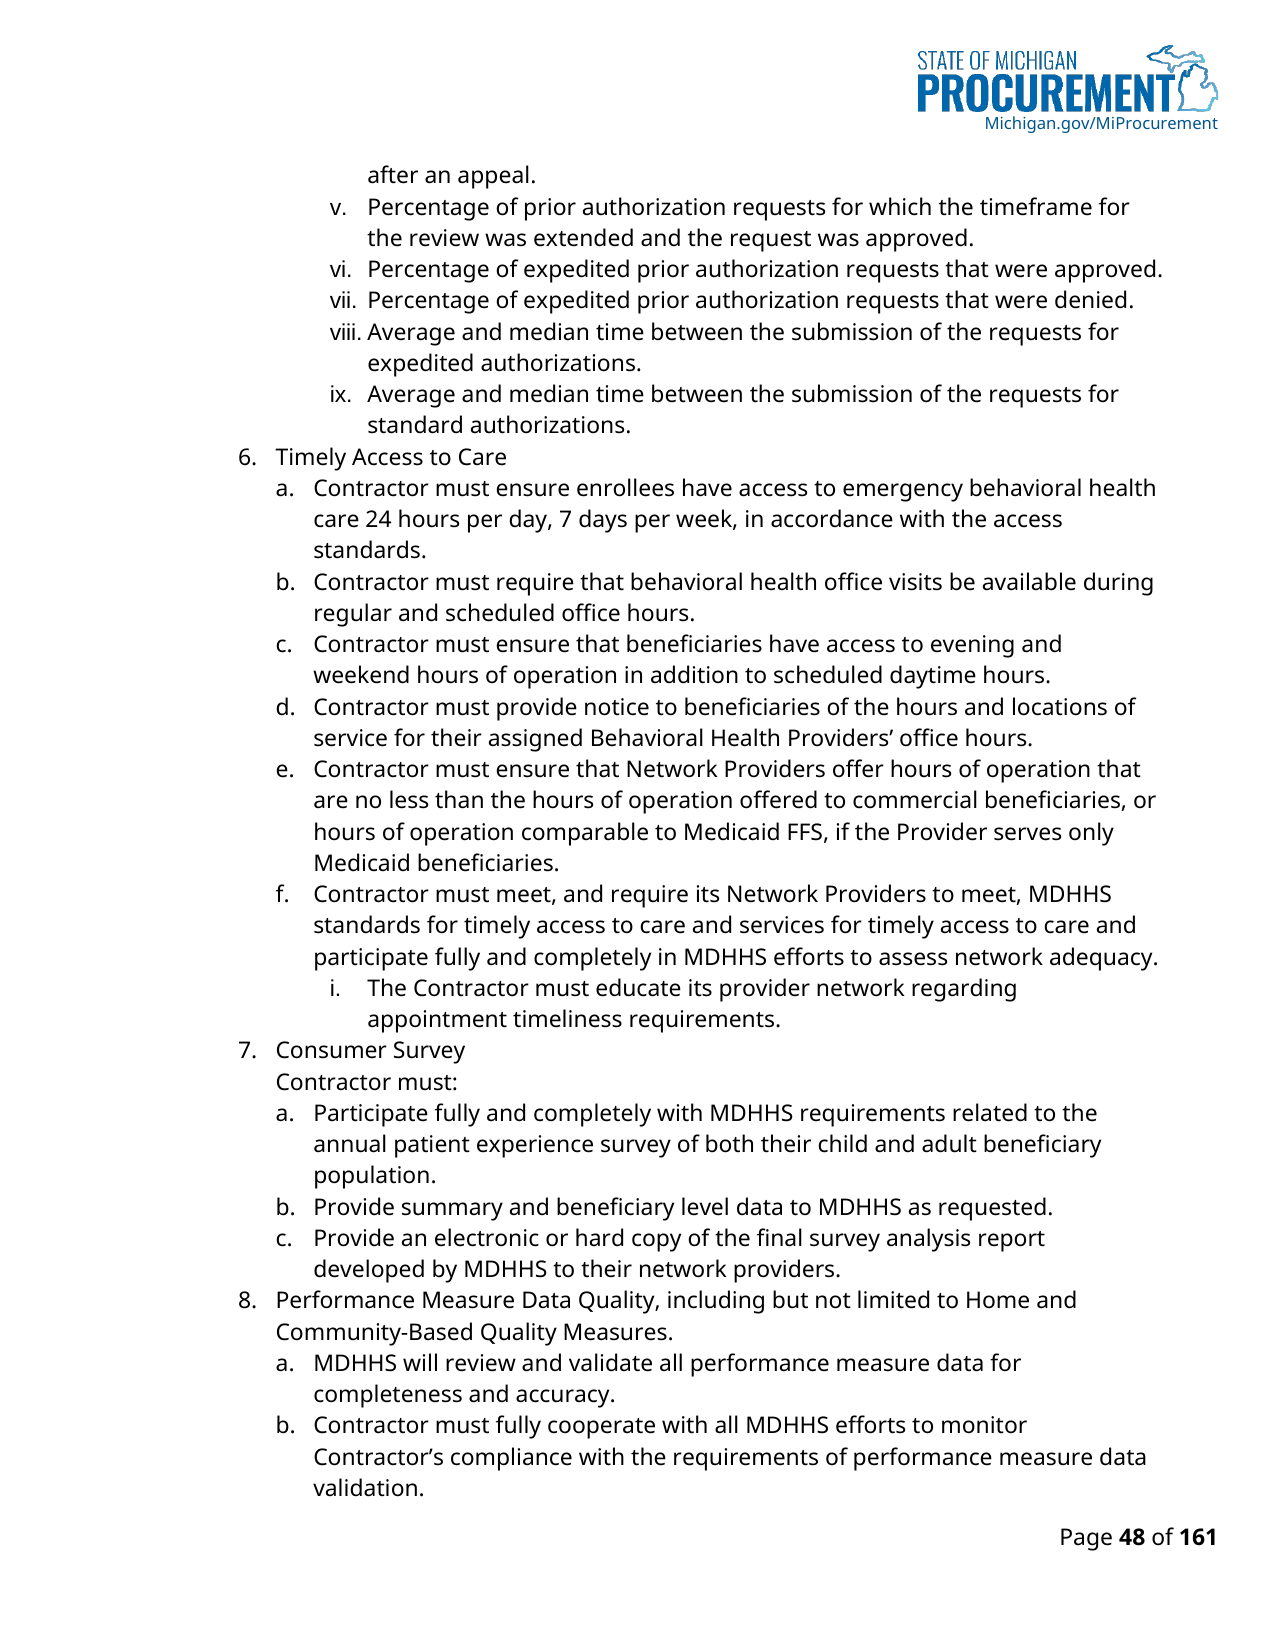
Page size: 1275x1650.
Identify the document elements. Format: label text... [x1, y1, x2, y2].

list Contractor must meet, and require its Network Providers to meet, MDHHS standards for timely access to care and services for timely access to care and participate fully and completely in MDHHS efforts to assess network adequacy. [275, 878, 1164, 972]
list MDHHS will review and validate all performance measure data for completeness and accuracy. [275, 1347, 1164, 1409]
list Contractor must ensure enrollees have access to emergency behavioral health care 24 hours per day, 7 days per week, in accordance with the access standards. [275, 472, 1164, 565]
list Contractor must: [275, 1065, 1164, 1097]
list Contractor must require that behavioral health office visits be available during regular and scheduled office hours. [275, 565, 1164, 628]
list Consumer Survey [238, 1034, 1164, 1065]
list Participate fully and completely with MDHHS requirements related to the annual patient experience survey of both their child and adult beneficiary population. [275, 1097, 1164, 1190]
picture [918, 45, 1219, 112]
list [329, 159, 1164, 190]
list Average and median time between the submission of the requests for standard authorizations. [329, 378, 1164, 440]
list Average and median time between the submission of the requests for expedited authorizations. [329, 315, 1164, 378]
list Contractor must ensure that beneficiaries have access to evening and weekend hours of operation in addition to scheduled daytime hours. [275, 628, 1164, 690]
list Provide summary and beneficiary level data to MDHHS as requested. [275, 1190, 1164, 1222]
list Contractor must ensure that Network Providers offer hours of operation that are no less than the hours of operation offered to commercial beneficiaries, or hours of operation comparable to Medicaid FFS, if the Provider serves only Medicaid beneficiaries. [275, 753, 1164, 878]
list Timely Access to Care [238, 440, 1164, 472]
list Percentage of expedited prior authorization requests that were denied. [329, 284, 1164, 315]
list Percentage of prior authorization requests for which the timeframe for the review was extended and the request was approved. [329, 190, 1164, 253]
list Percentage of expedited prior authorization requests that were approved. [329, 253, 1164, 284]
list The Contractor must educate its provider network regarding appointment timeliness requirements. [329, 972, 1164, 1034]
list Provide an electronic or hard copy of the final survey analysis report developed by MDHHS to their network providers. [275, 1222, 1164, 1284]
list Contractor must provide notice to beneficiaries of the hours and locations of service for their assigned Behavioral Health Providers’ office hours. [275, 690, 1164, 753]
list Performance Measure Data Quality, including but not limited to Home and Community-Based Quality Measures. [238, 1284, 1164, 1347]
list Contractor must fully cooperate with all MDHHS efforts to monitor Contractor’s compliance with the requirements of performance measure data validation. [275, 1409, 1164, 1503]
